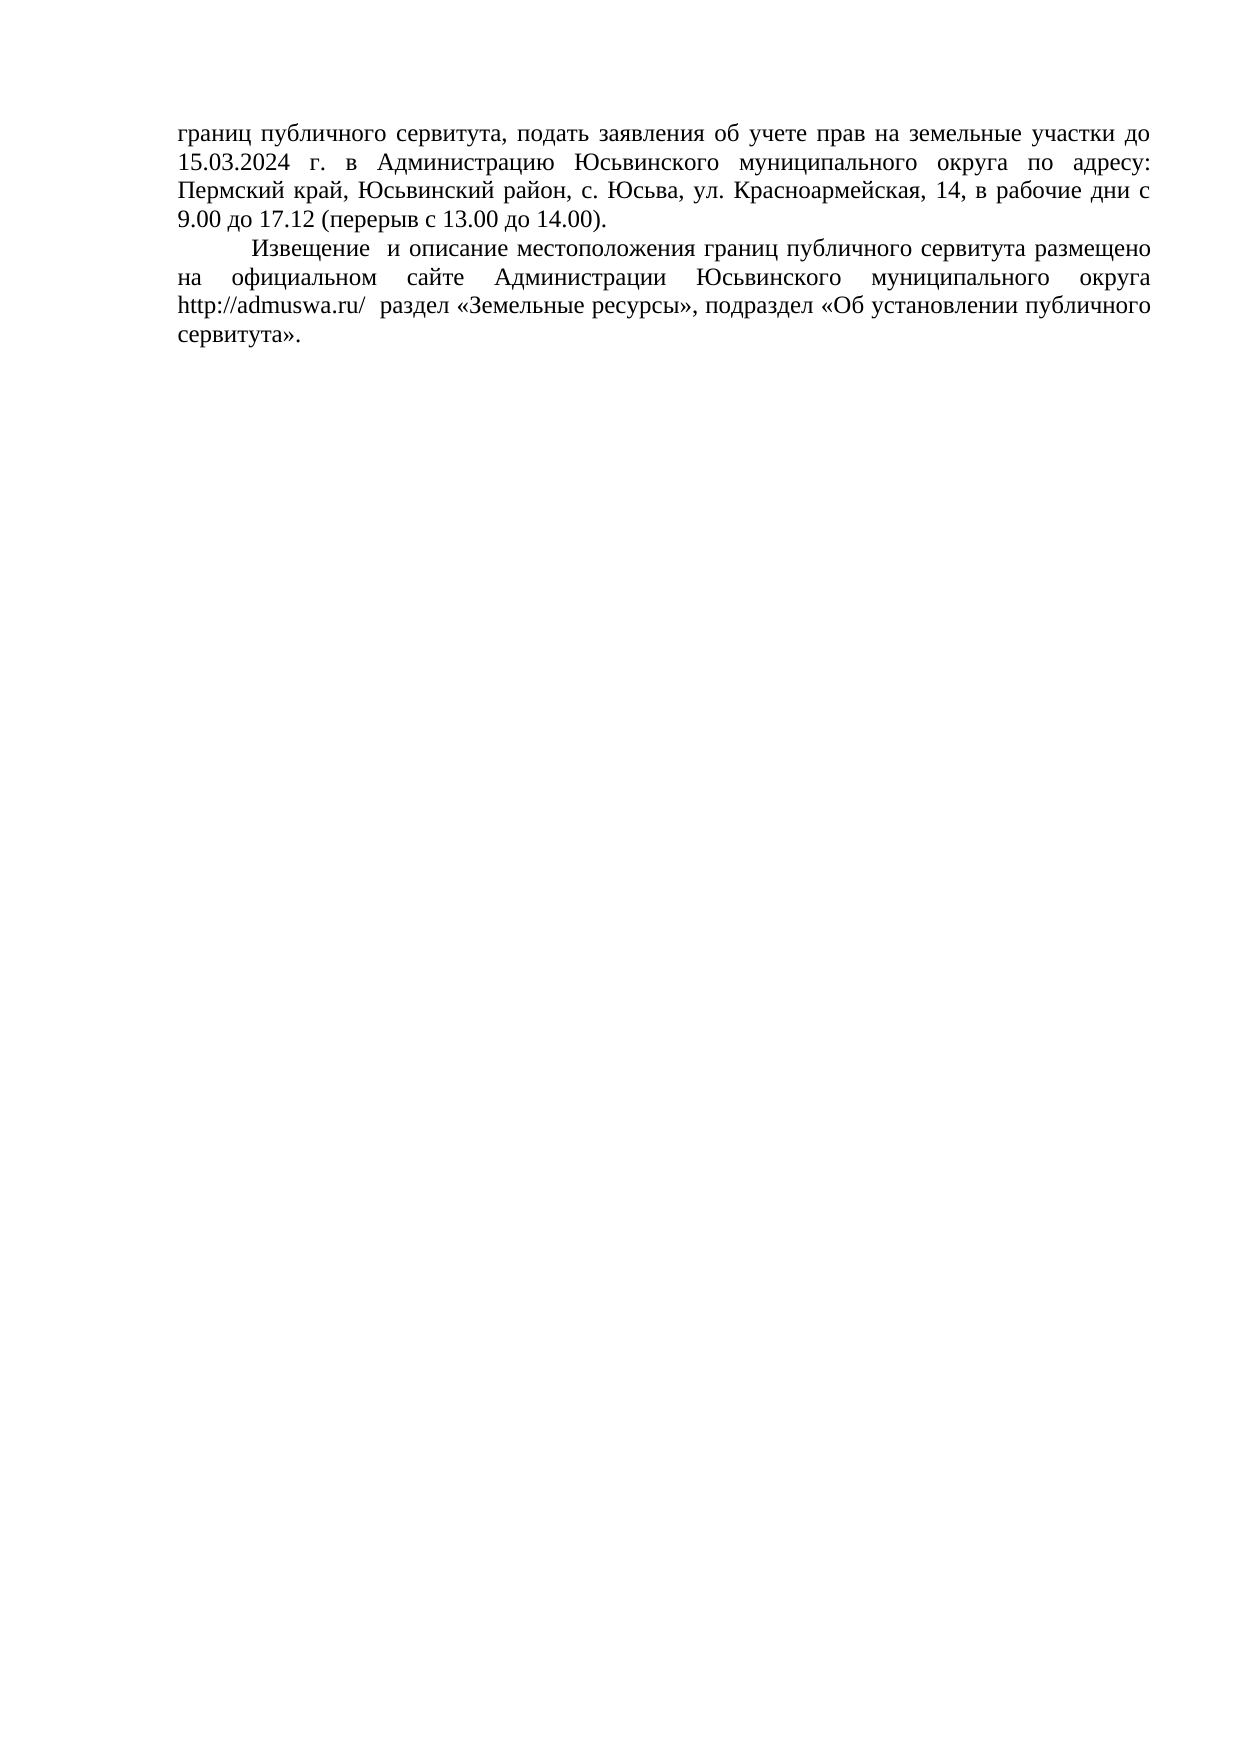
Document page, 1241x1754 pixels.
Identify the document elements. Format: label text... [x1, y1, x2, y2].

text Извещение и описание местоположения границ публичного сервитута размещено на официальном сайте Администрации Юсьвинского муниципального округа http://admuswa.ru/ раздел «Земельные ресурсы», подраздел «Об установлении публичного сервитута». [177, 233, 1152, 348]
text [177, 118, 1152, 233]
